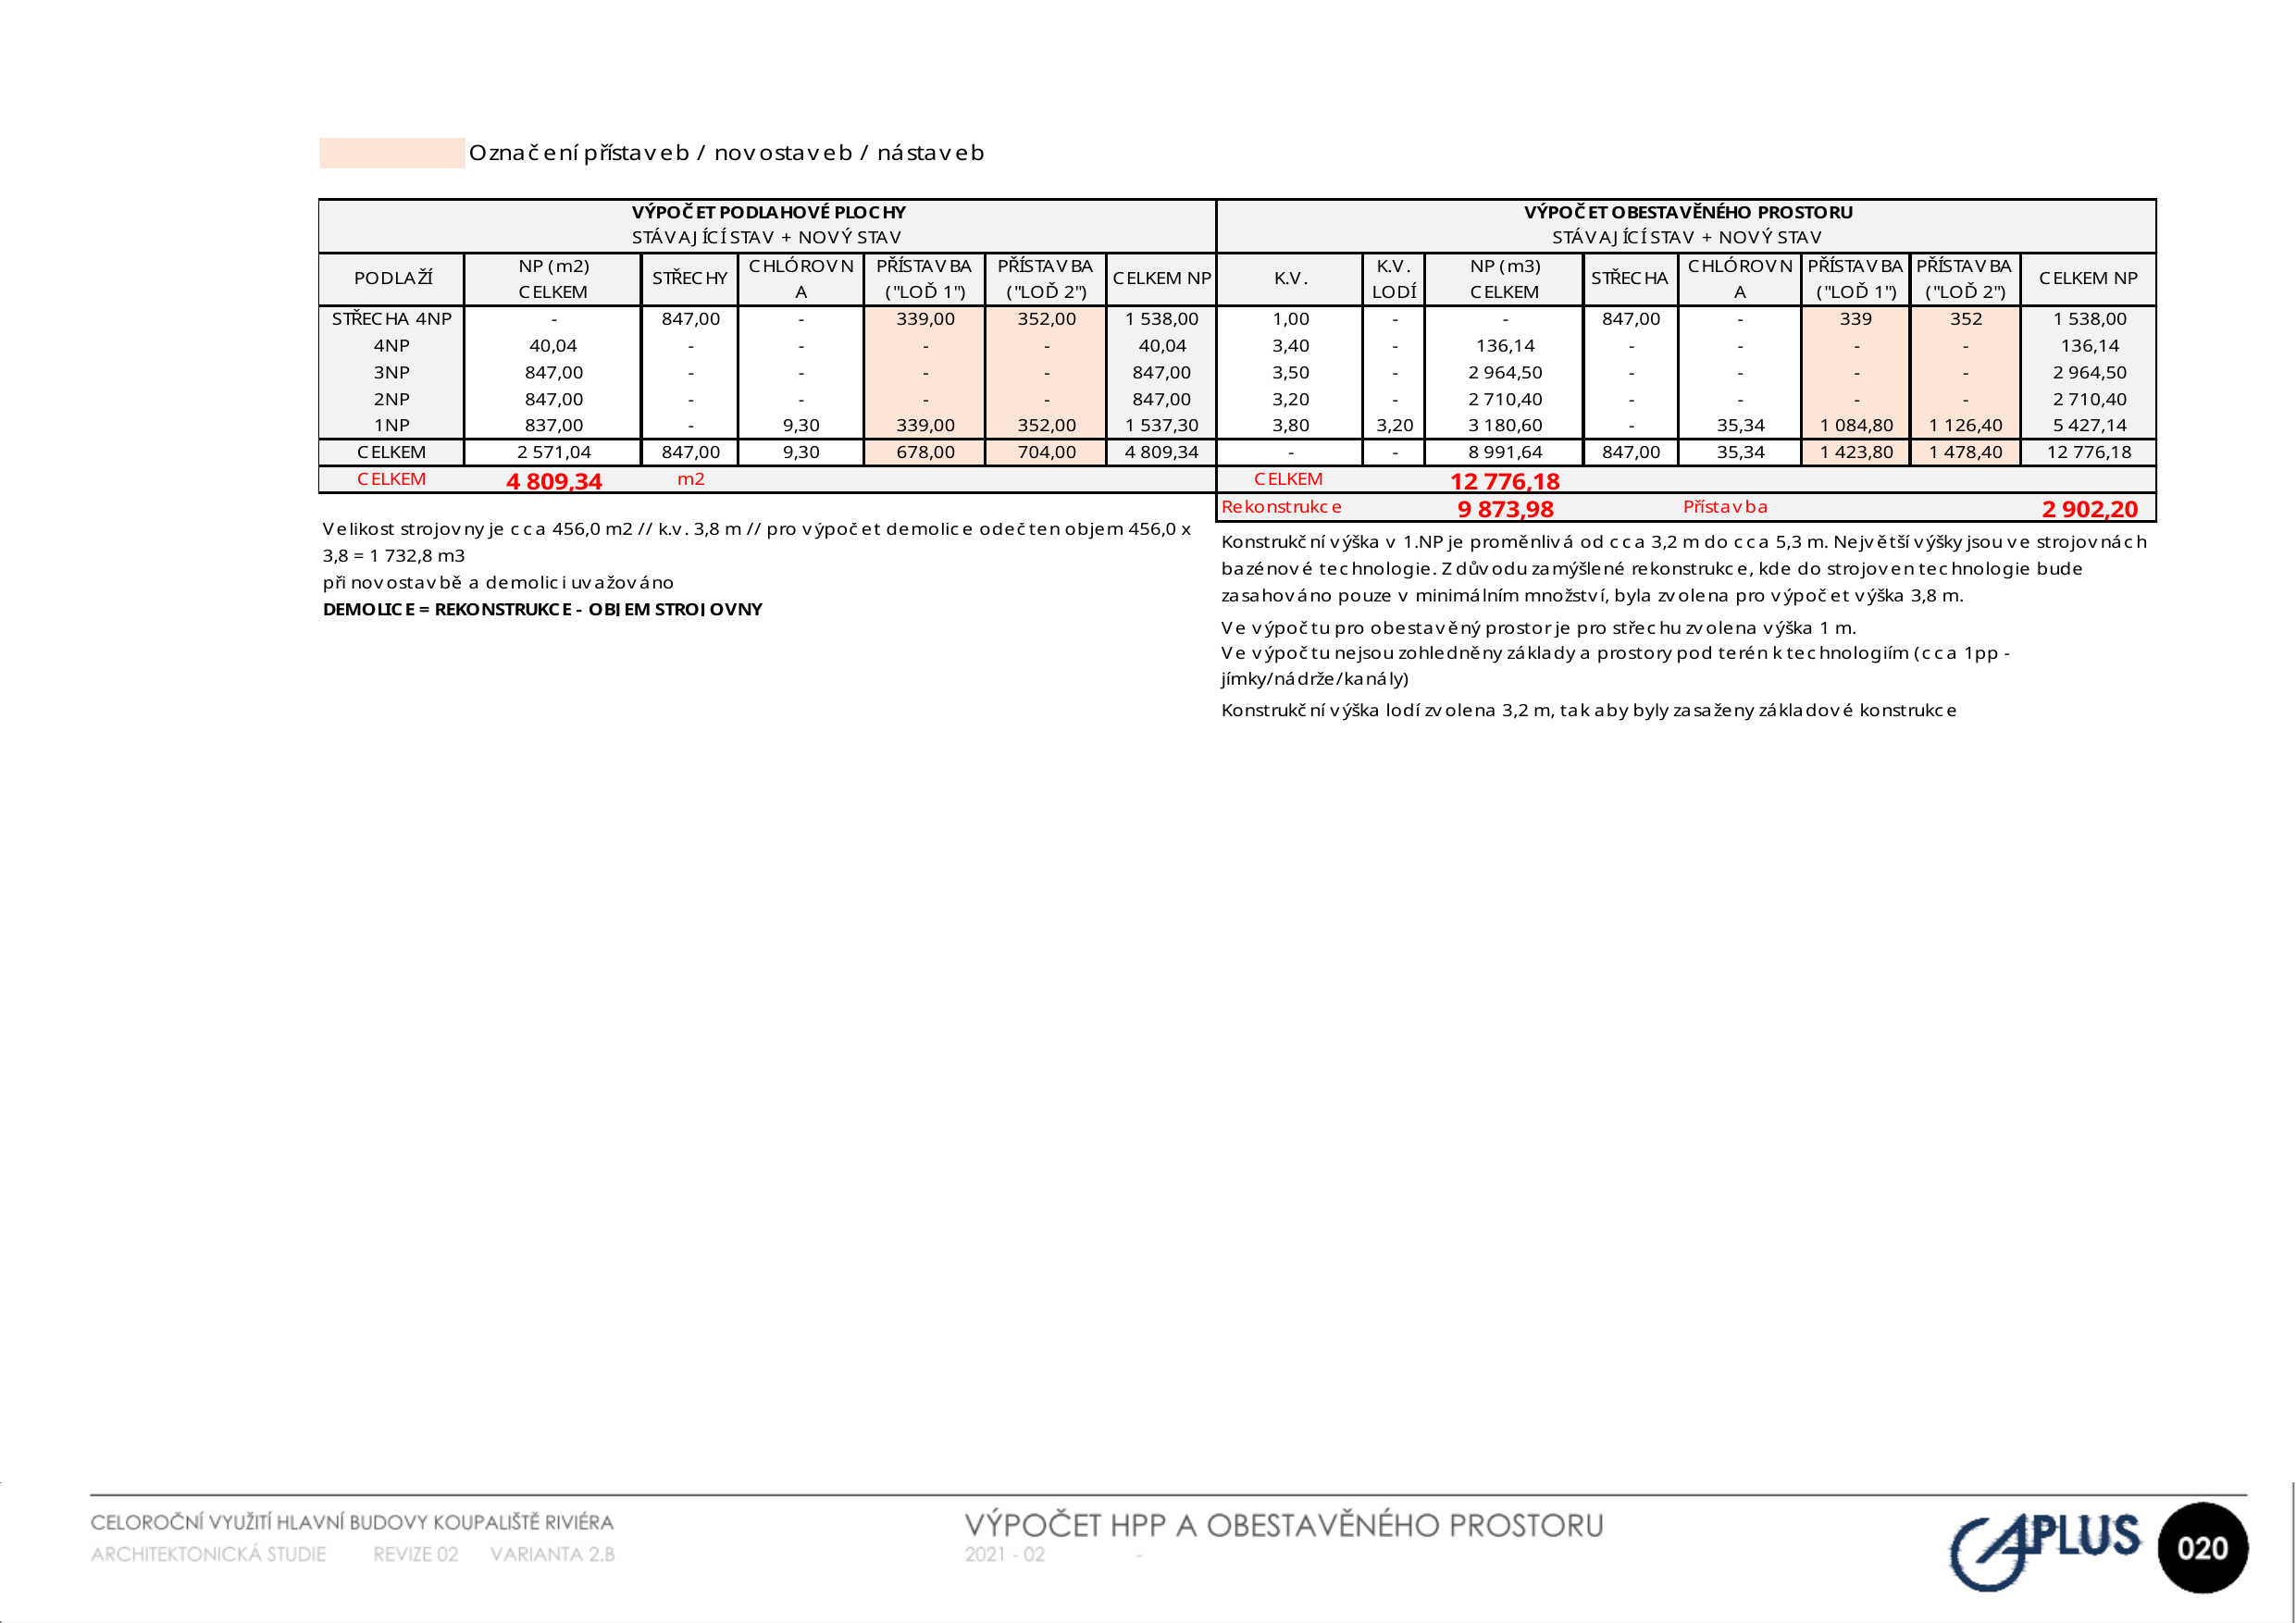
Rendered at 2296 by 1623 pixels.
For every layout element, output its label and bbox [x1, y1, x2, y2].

picture [0, 1482, 2295, 1623]
